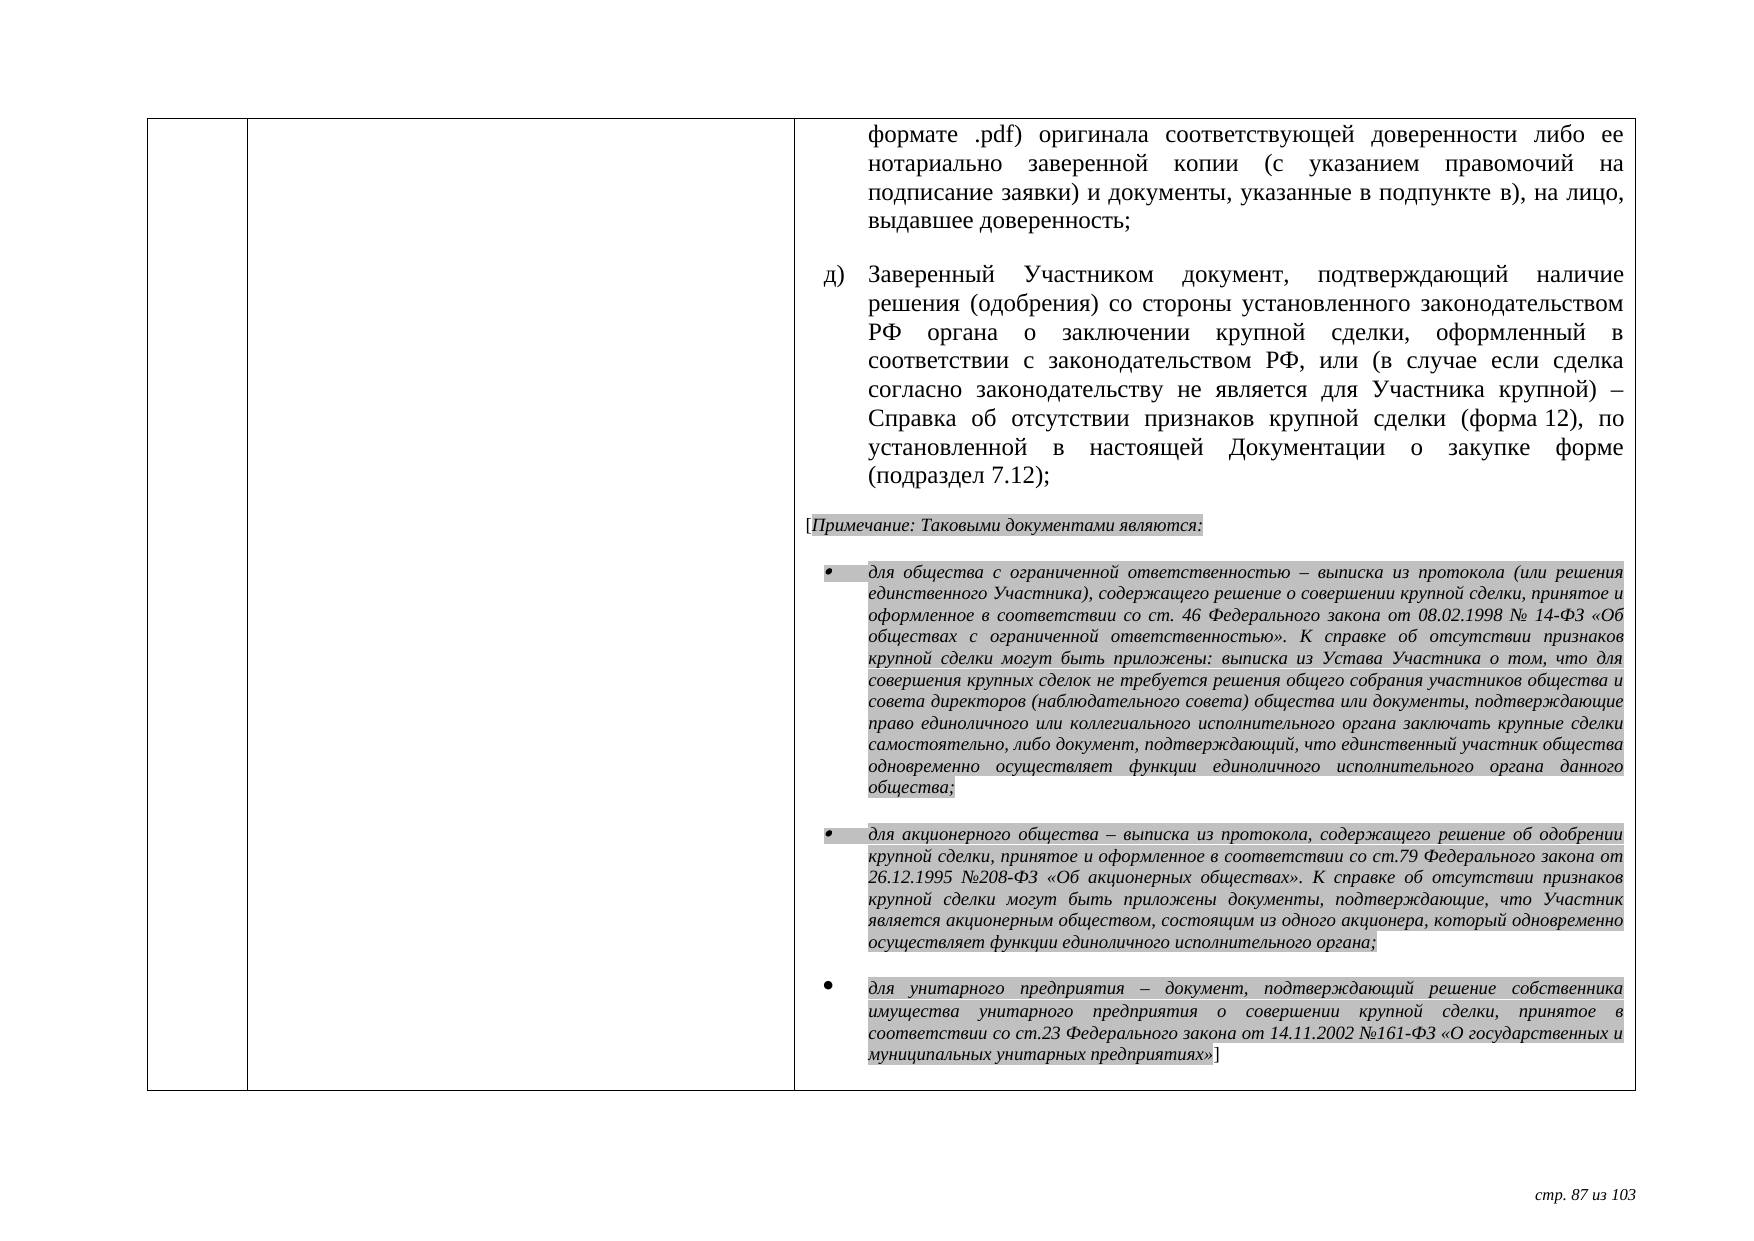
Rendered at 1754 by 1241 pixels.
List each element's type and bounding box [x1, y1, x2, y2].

table_cell [795, 119, 1635, 1090]
table_cell [248, 119, 794, 1090]
table_cell [148, 119, 247, 1090]
